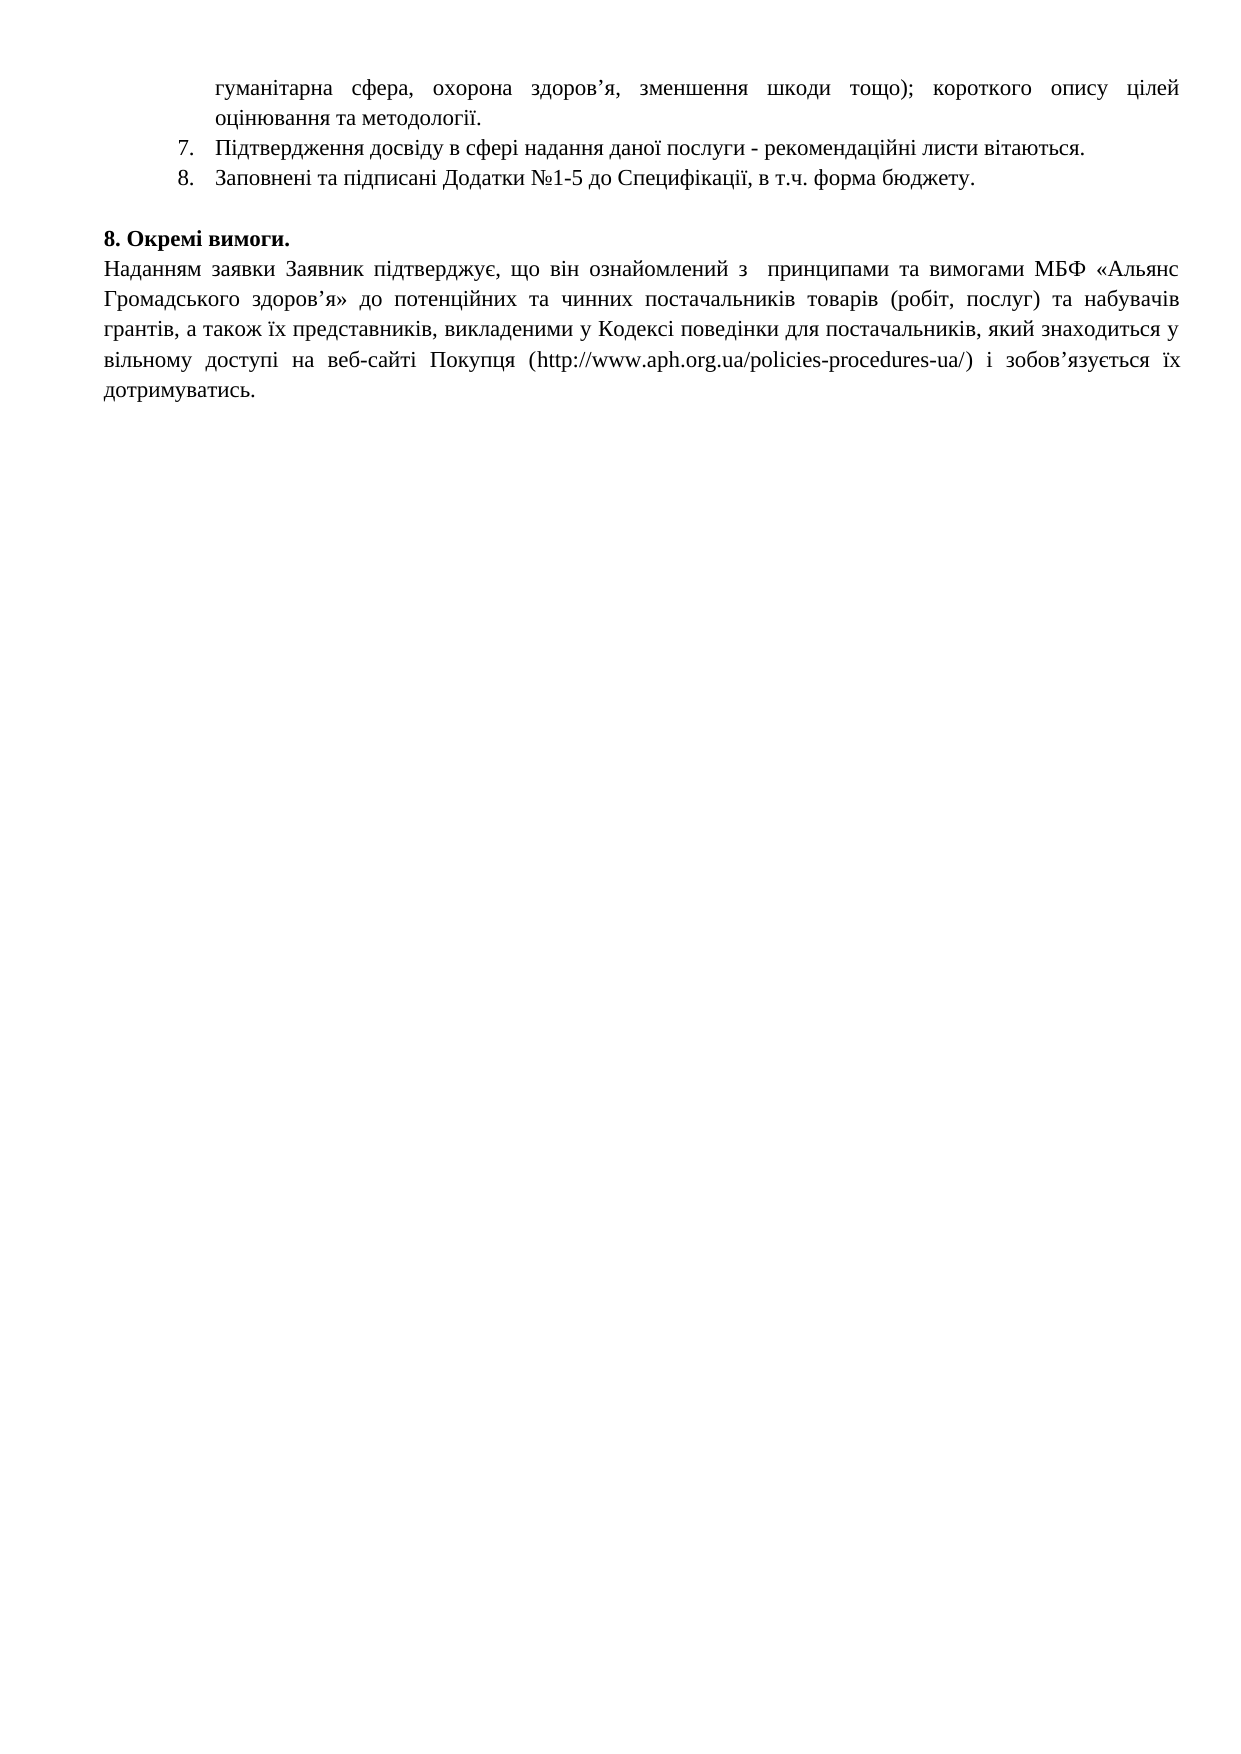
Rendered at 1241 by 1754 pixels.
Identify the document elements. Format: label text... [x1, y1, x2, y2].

text 8. Окремі вимоги. [103, 225, 1181, 251]
text Наданням заявки Заявник підтверджує, що він ознайомлений з принципами та вимогами МБФ «Альянс Громадського здоров’я» до потенційних та чинних постачальників товарів (робіт, послуг) та набувачів грантів, а також їх представників, викладеними у Кодексі поведінки для постачальників, який знаходиться у вільному доступі на веб-сайті Покупця (http://www.aph.org.ua/policies-procedures-ua/) і зобов’язується їх дотримуватись. [103, 255, 1181, 402]
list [177, 74, 1181, 130]
list Заповнені та підписані Додатки №1-5 до Специфікації, в т.ч. форма бюджету. [177, 164, 1181, 191]
list Підтвердження досвіду в сфері надання даної послуги - рекомендаційні листи вітаються. [177, 134, 1181, 161]
